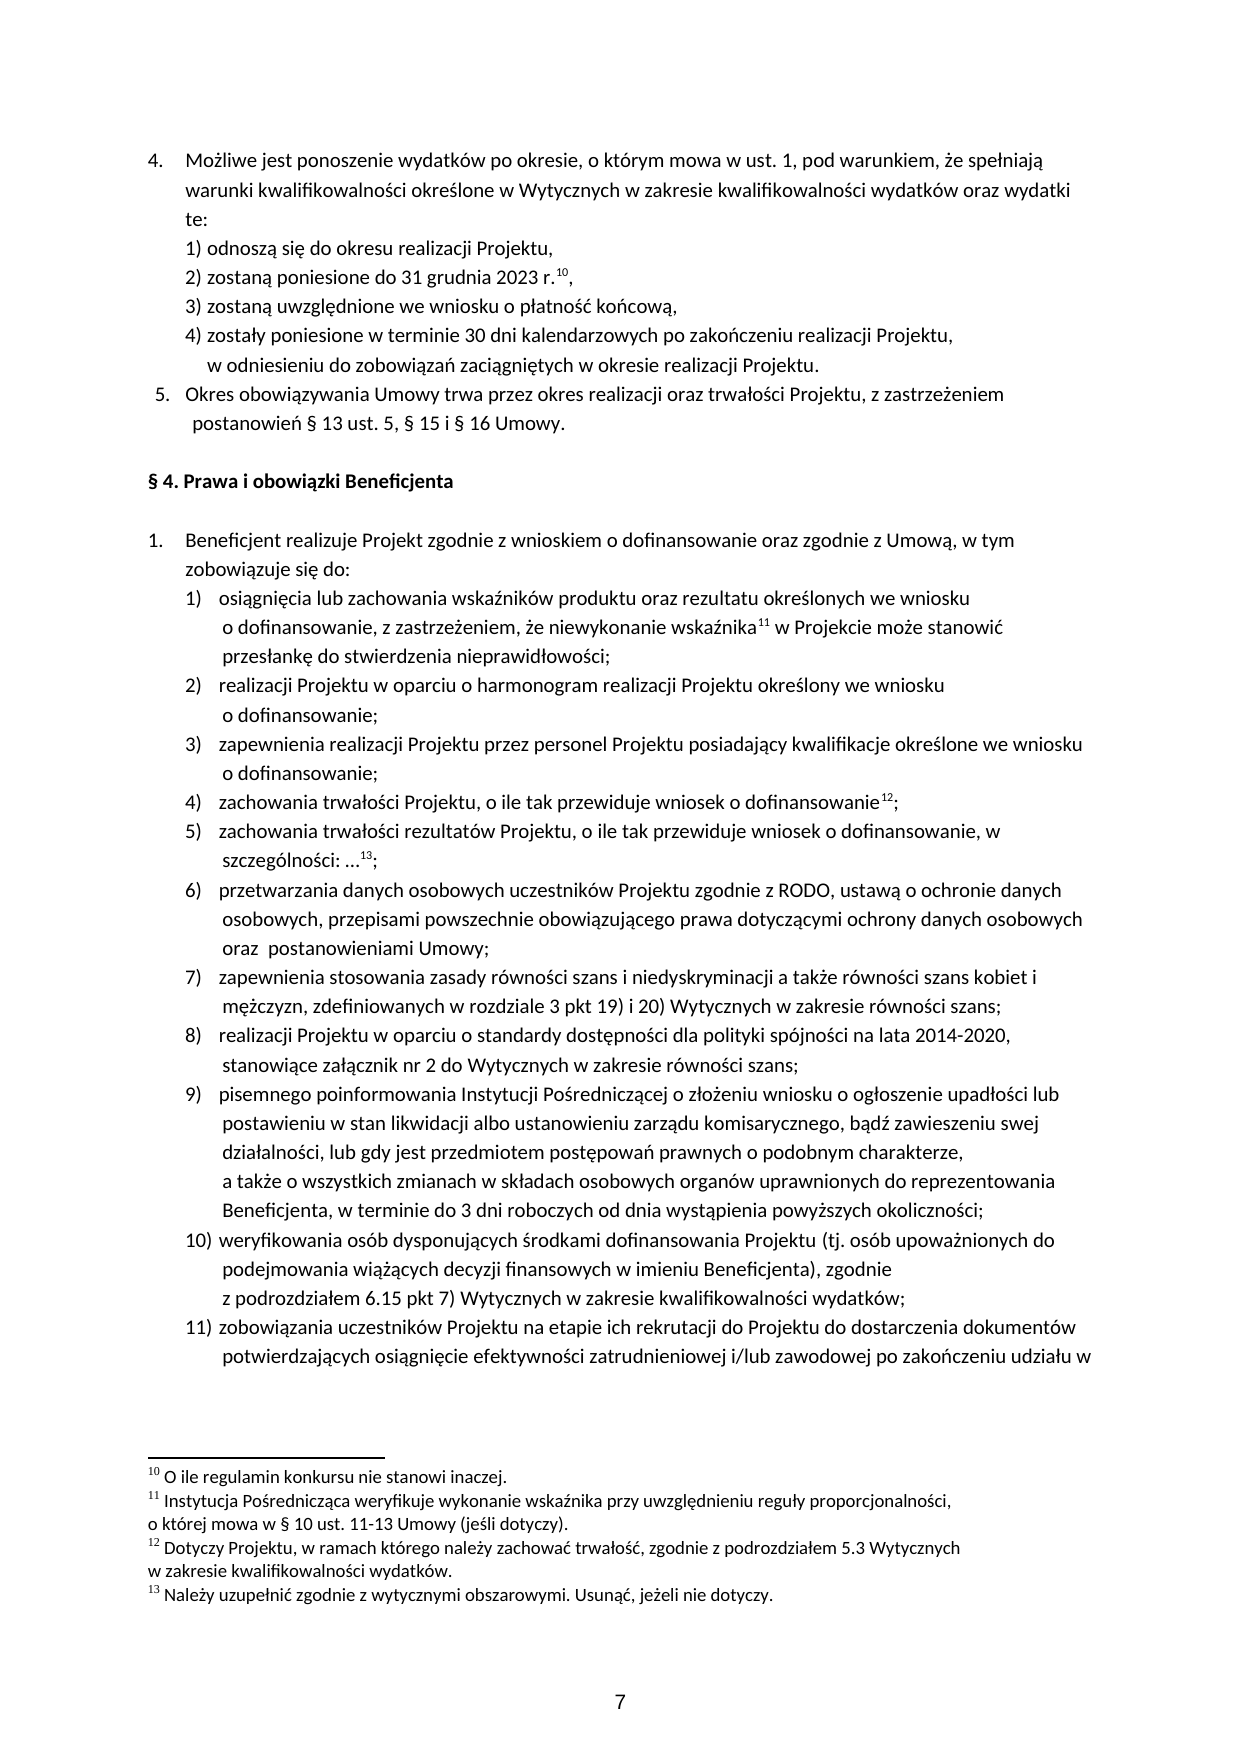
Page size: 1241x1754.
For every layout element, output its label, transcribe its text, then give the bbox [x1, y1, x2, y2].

list realizacji Projektu w oparciu o harmonogram realizacji Projektu określony we wniosku o dofinansowanie; [185, 673, 1092, 727]
list zostały poniesione w terminie 30 dni kalendarzowych po zakończeniu realizacji Projektu, w odniesieniu do zobowiązań zaciągniętych w okresie realizacji Projektu. [185, 323, 1092, 377]
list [185, 1314, 1092, 1369]
list Okres obowiązywania Umowy trwa przez okres realizacji oraz trwałości Projektu, z zastrzeżeniem postanowień § 13 ust. 5, § 15 i § 16 Umowy. [154, 381, 1092, 436]
list realizacji Projektu w oparciu o standardy dostępności dla polityki spójności na lata 2014-2020, stanowiące załącznik nr 2 do Wytycznych w zakresie równości szans; [185, 1023, 1092, 1077]
list osiągnięcia lub zachowania wskaźników produktu oraz rezultatu określonych we wniosku o dofinansowanie, z zastrzeżeniem, że niewykonanie wskaźnika w Projekcie może stanowić przesłankę do stwierdzenia nieprawidłowości; [185, 585, 1092, 669]
list zapewnienia stosowania zasady równości szans i niedyskryminacji a także równości szans kobiet i mężczyzn, zdefiniowanych w rozdziale 3 pkt 19) i 20) Wytycznych w zakresie równości szans; [185, 964, 1092, 1019]
list zachowania trwałości Projektu, o ile tak przewiduje wniosek o dofinansowanie; [185, 789, 1092, 815]
list zachowania trwałości rezultatów Projektu, o ile tak przewiduje wniosek o dofinansowanie, w szczególności: …; [185, 818, 1092, 873]
list pisemnego poinformowania Instytucji Pośredniczącej o złożeniu wniosku o ogłoszenie upadłości lub postawieniu w stan likwidacji albo ustanowieniu zarządu komisarycznego, bądź zawieszeniu swej działalności, lub gdy jest przedmiotem postępowań prawnych o podobnym charakterze, a także o wszystkich zmianach w składach osobowych organów uprawnionych do reprezentowania Beneficjenta, w terminie do 3 dni roboczych od dnia wystąpienia powyższych okoliczności; [185, 1081, 1092, 1223]
list odnoszą się do okresu realizacji Projektu, [185, 235, 1092, 261]
list Możliwe jest ponoszenie wydatków po okresie, o którym mowa w ust. 1, pod warunkiem, że spełniają warunki kwalifikowalności określone w Wytycznych w zakresie kwalifikowalności wydatków oraz wydatki te: [148, 148, 1092, 231]
list weryfikowania osób dysponujących środkami dofinansowania Projektu (tj. osób upoważnionych do podejmowania wiążących decyzji finansowych w imieniu Beneficjenta), zgodnie z podrozdziałem 6.15 pkt 7) Wytycznych w zakresie kwalifikowalności wydatków; [185, 1227, 1092, 1311]
list zostaną poniesione do 31 grudnia 2023 r., [185, 264, 1092, 290]
list zostaną uwzględnione we wniosku o płatność końcową, [185, 293, 1092, 319]
text § 4. Prawa i obowiązki Beneficjenta [148, 468, 1092, 494]
list przetwarzania danych osobowych uczestników Projektu zgodnie z RODO, ustawą o ochronie danych osobowych, przepisami powszechnie obowiązującego prawa dotyczącymi ochrony danych osobowych oraz postanowieniami Umowy; [185, 877, 1092, 961]
list Beneficjent realizuje Projekt zgodnie z wnioskiem o dofinansowanie oraz zgodnie z Umową, w tym zobowiązuje się do: [148, 527, 1092, 581]
list zapewnienia realizacji Projektu przez personel Projektu posiadający kwalifikacje określone we wniosku o dofinansowanie; [185, 731, 1092, 786]
